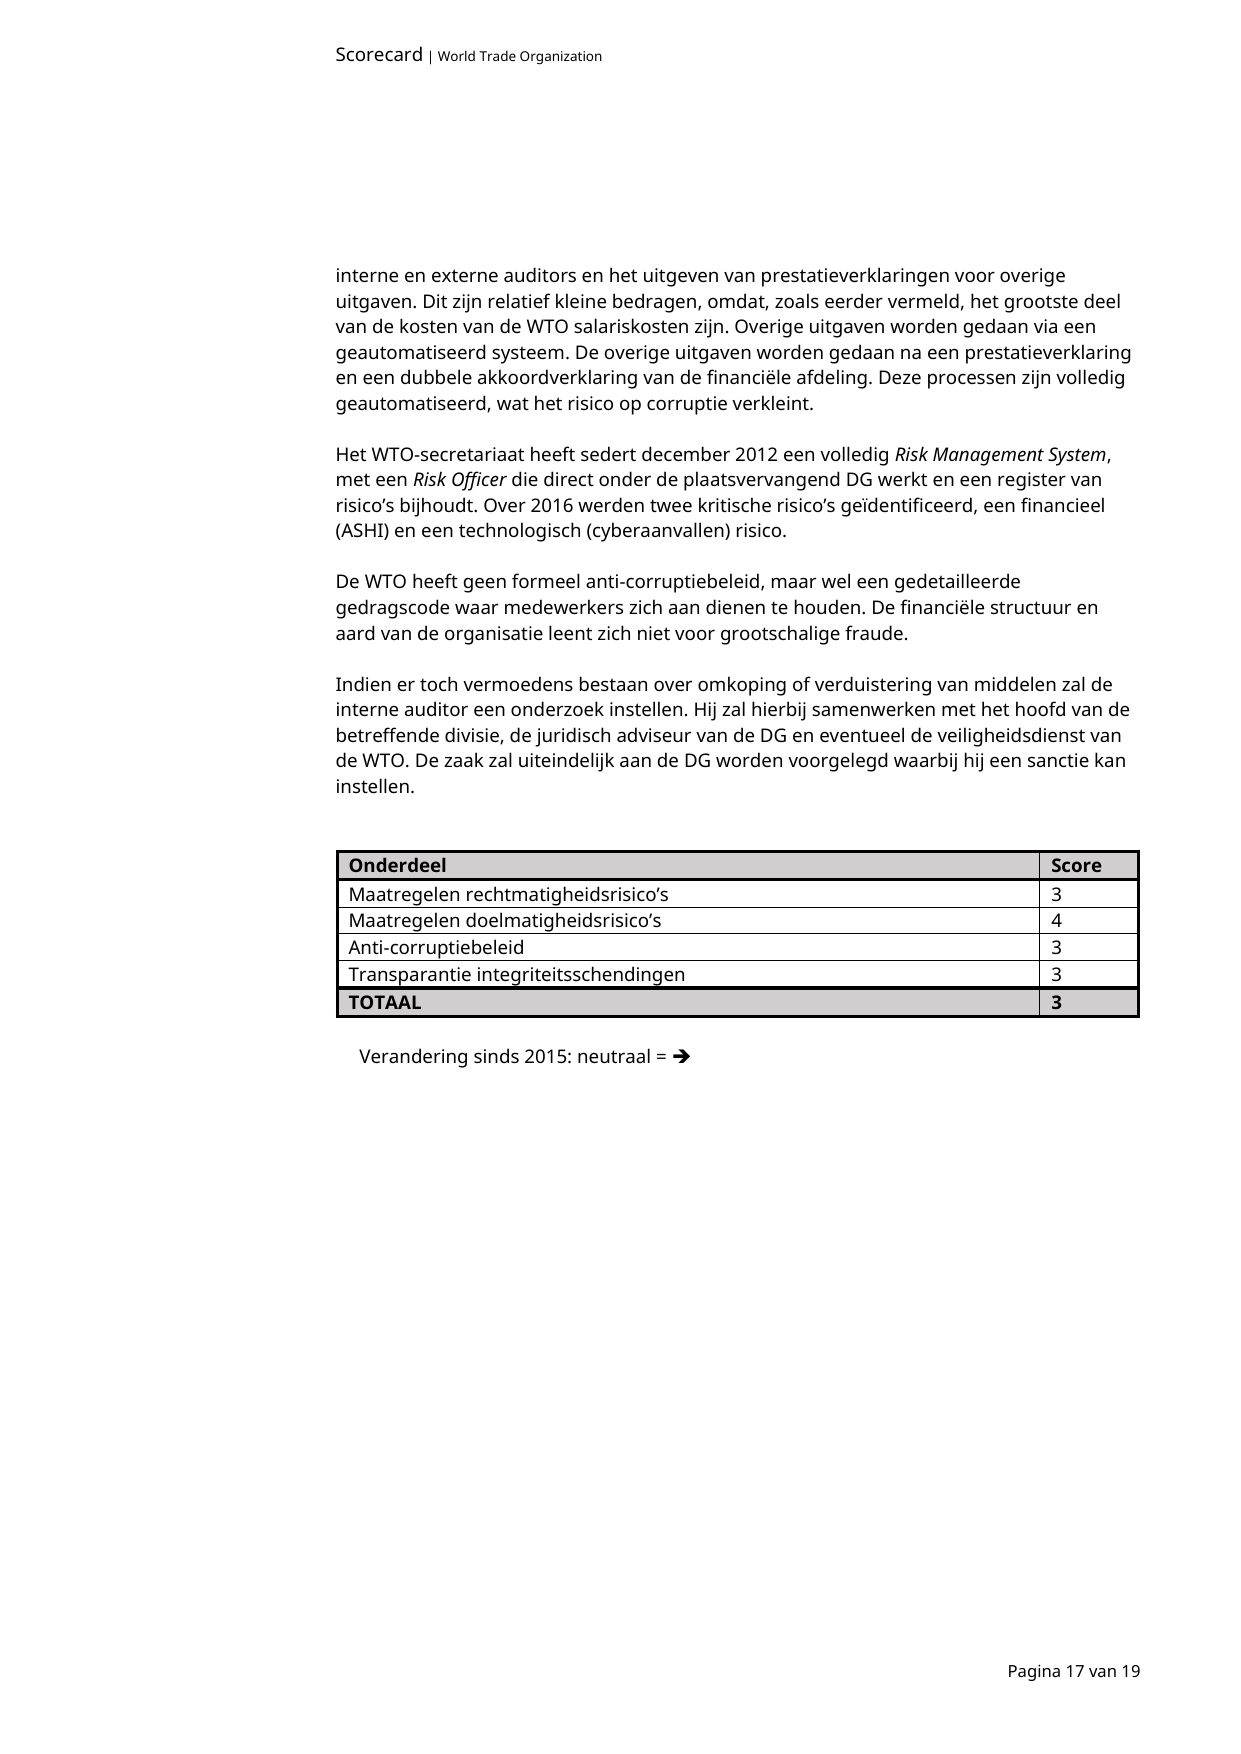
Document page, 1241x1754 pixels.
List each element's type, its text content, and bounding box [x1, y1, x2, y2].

text De WTO heeft geen formeel anti-corruptiebeleid, maar wel een gedetailleerde gedragscode waar medewerkers zich aan dienen te houden. De financiële structuur en aard van de organisatie leent zich niet voor grootschalige fraude. [335, 569, 1140, 645]
table_cell Transparantie integriteitsschendingen [339, 961, 1039, 986]
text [335, 262, 1140, 416]
table_cell Maatregelen rechtmatigheidsrisico’s [339, 881, 1039, 907]
text Verandering sinds 2015: neutraal = [335, 1044, 1140, 1069]
table_cell Anti-corruptiebeleid [339, 934, 1039, 960]
table_cell Maatregelen doelmatigheidsrisico’s [339, 908, 1039, 933]
table_cell 3 [1040, 961, 1137, 986]
table_cell 3 [1040, 934, 1137, 960]
table_cell TOTAAL [339, 990, 1039, 1015]
text Indien er toch vermoedens bestaan over omkoping of verduistering van middelen zal de interne auditor een onderzoek instellen. Hij zal hierbij samenwerken met het hoofd van de betreffende divisie, de juridisch adviseur van de DG en eventueel de veiligheidsdienst van de WTO. De zaak zal uiteindelijk aan de DG worden voorgelegd waarbij hij een sanctie kan instellen. [335, 671, 1140, 798]
text Het WTO-secretariaat heeft sedert december 2012 een volledig Risk Management System, met een Risk Officer die direct onder de plaatsvervangend DG werkt en een register van risico’s bijhoudt. Over 2016 werden twee kritische risico’s geïdentificeerd, een financieel (ASHI) en een technologisch (cyberaanvallen) risico. [335, 441, 1140, 543]
table_header Onderdeel [339, 853, 1039, 878]
table_cell 4 [1040, 908, 1137, 933]
table_cell 3 [1040, 990, 1137, 1015]
table_header Score [1040, 853, 1137, 878]
table_cell 3 [1040, 881, 1137, 907]
